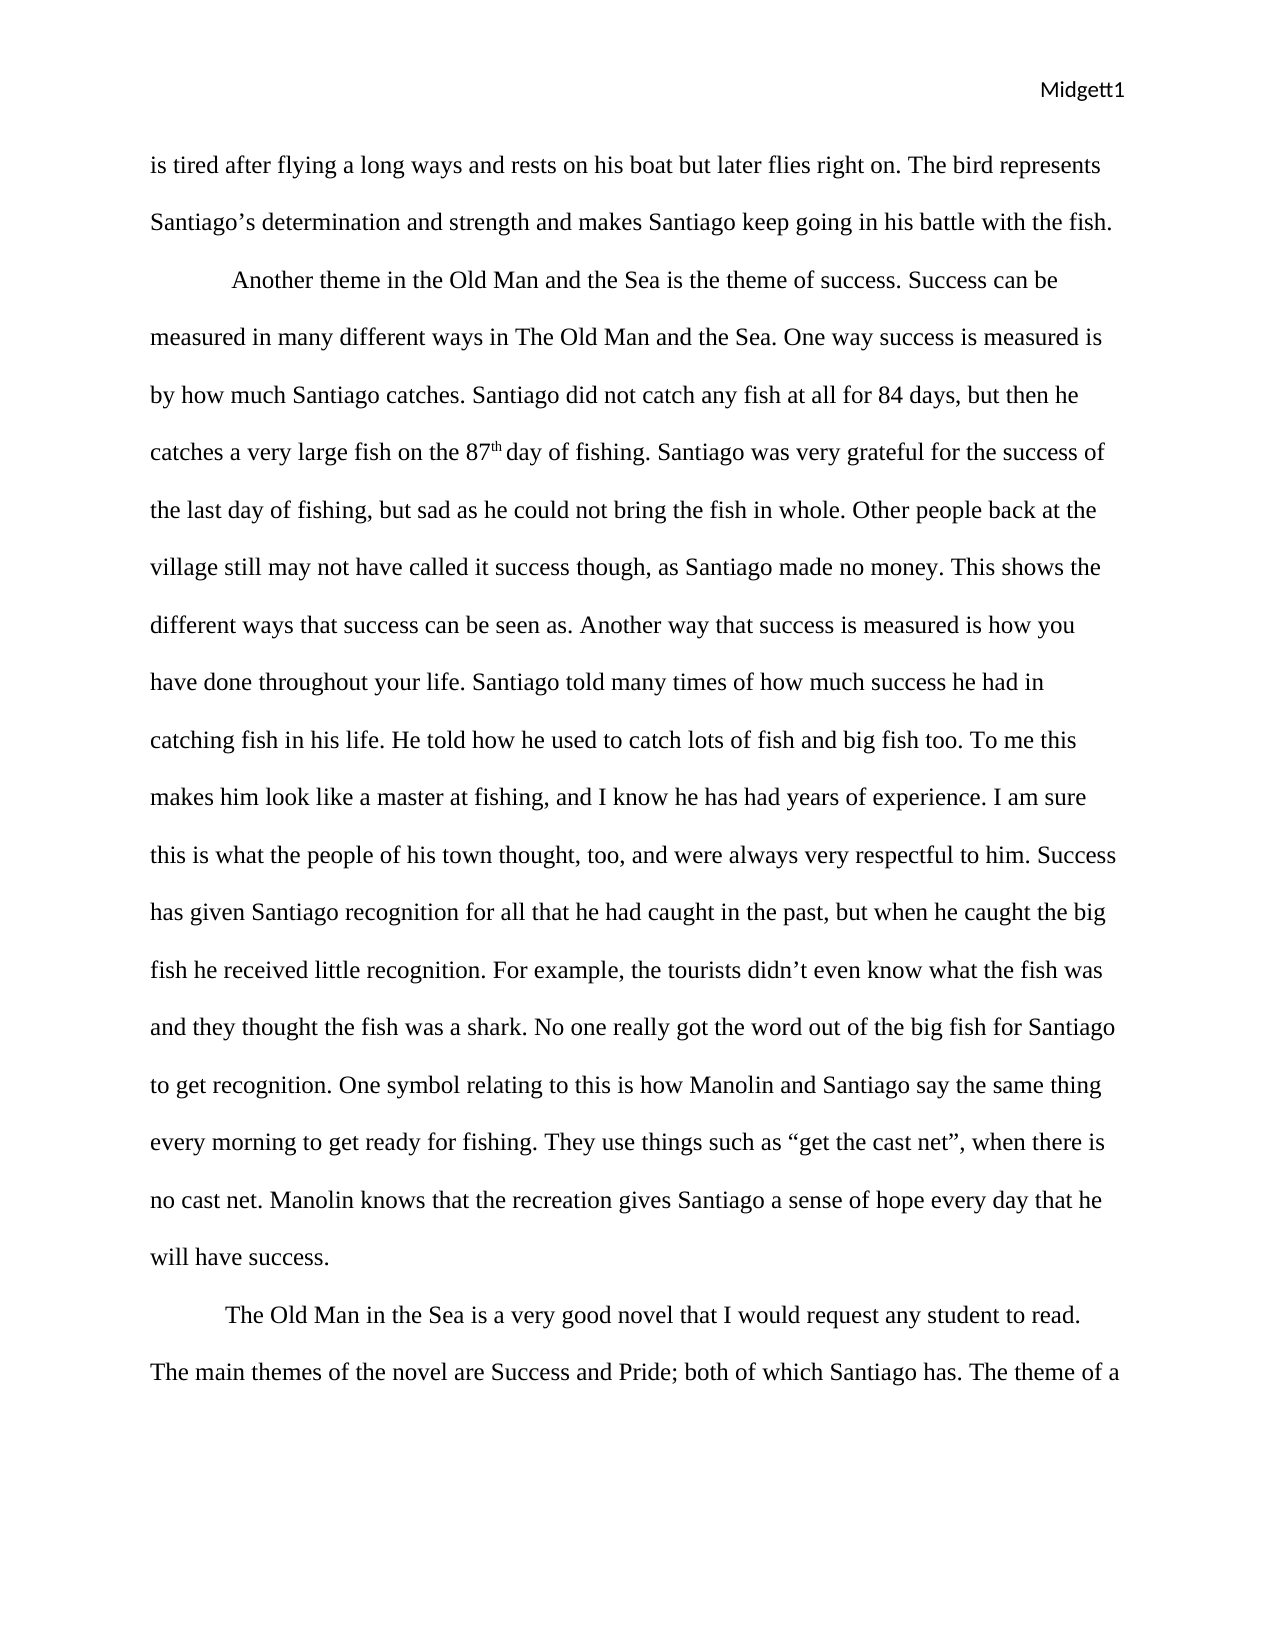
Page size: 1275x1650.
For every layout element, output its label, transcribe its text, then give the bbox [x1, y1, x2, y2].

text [150, 1300, 1125, 1386]
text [150, 150, 1125, 236]
text Another theme in the Old Man and the Sea is the theme of success. Success can be measured in many different ways in The Old Man and the Sea. One way success is measured is by how much Santiago catches. Santiago did not catch any fish at all for 84 days, but then he catches a very large fish on the 87th day of fishing. Santiago was very grateful for the success of the last day of fishing, but sad as he could not bring the fish in whole. Other people back at the village still may not have called it success though, as Santiago made no money. This shows the different ways that success can be seen as. Another way that success is measured is how you have done throughout your life. Santiago told many times of how much success he had in catching fish in his life. He told how he used to catch lots of fish and big fish too. To me this makes him look like a master at fishing, and I know he has had years of experience. I am sure this is what the people of his town thought, too, and were always very respectful to him. Success has given Santiago recognition for all that he had caught in the past, but when he caught the big fish he received little recognition. For example, the tourists didn’t even know what the fish was and they thought the fish was a shark. No one really got the word out of the big fish for Santiago to get recognition. One symbol relating to this is how Manolin and Santiago say the same thing every morning to get ready for fishing. They use things such as “get the cast net”, when there is no cast net. Manolin knows that the recreation gives Santiago a sense of hope every day that he will have success. [150, 265, 1125, 1271]
